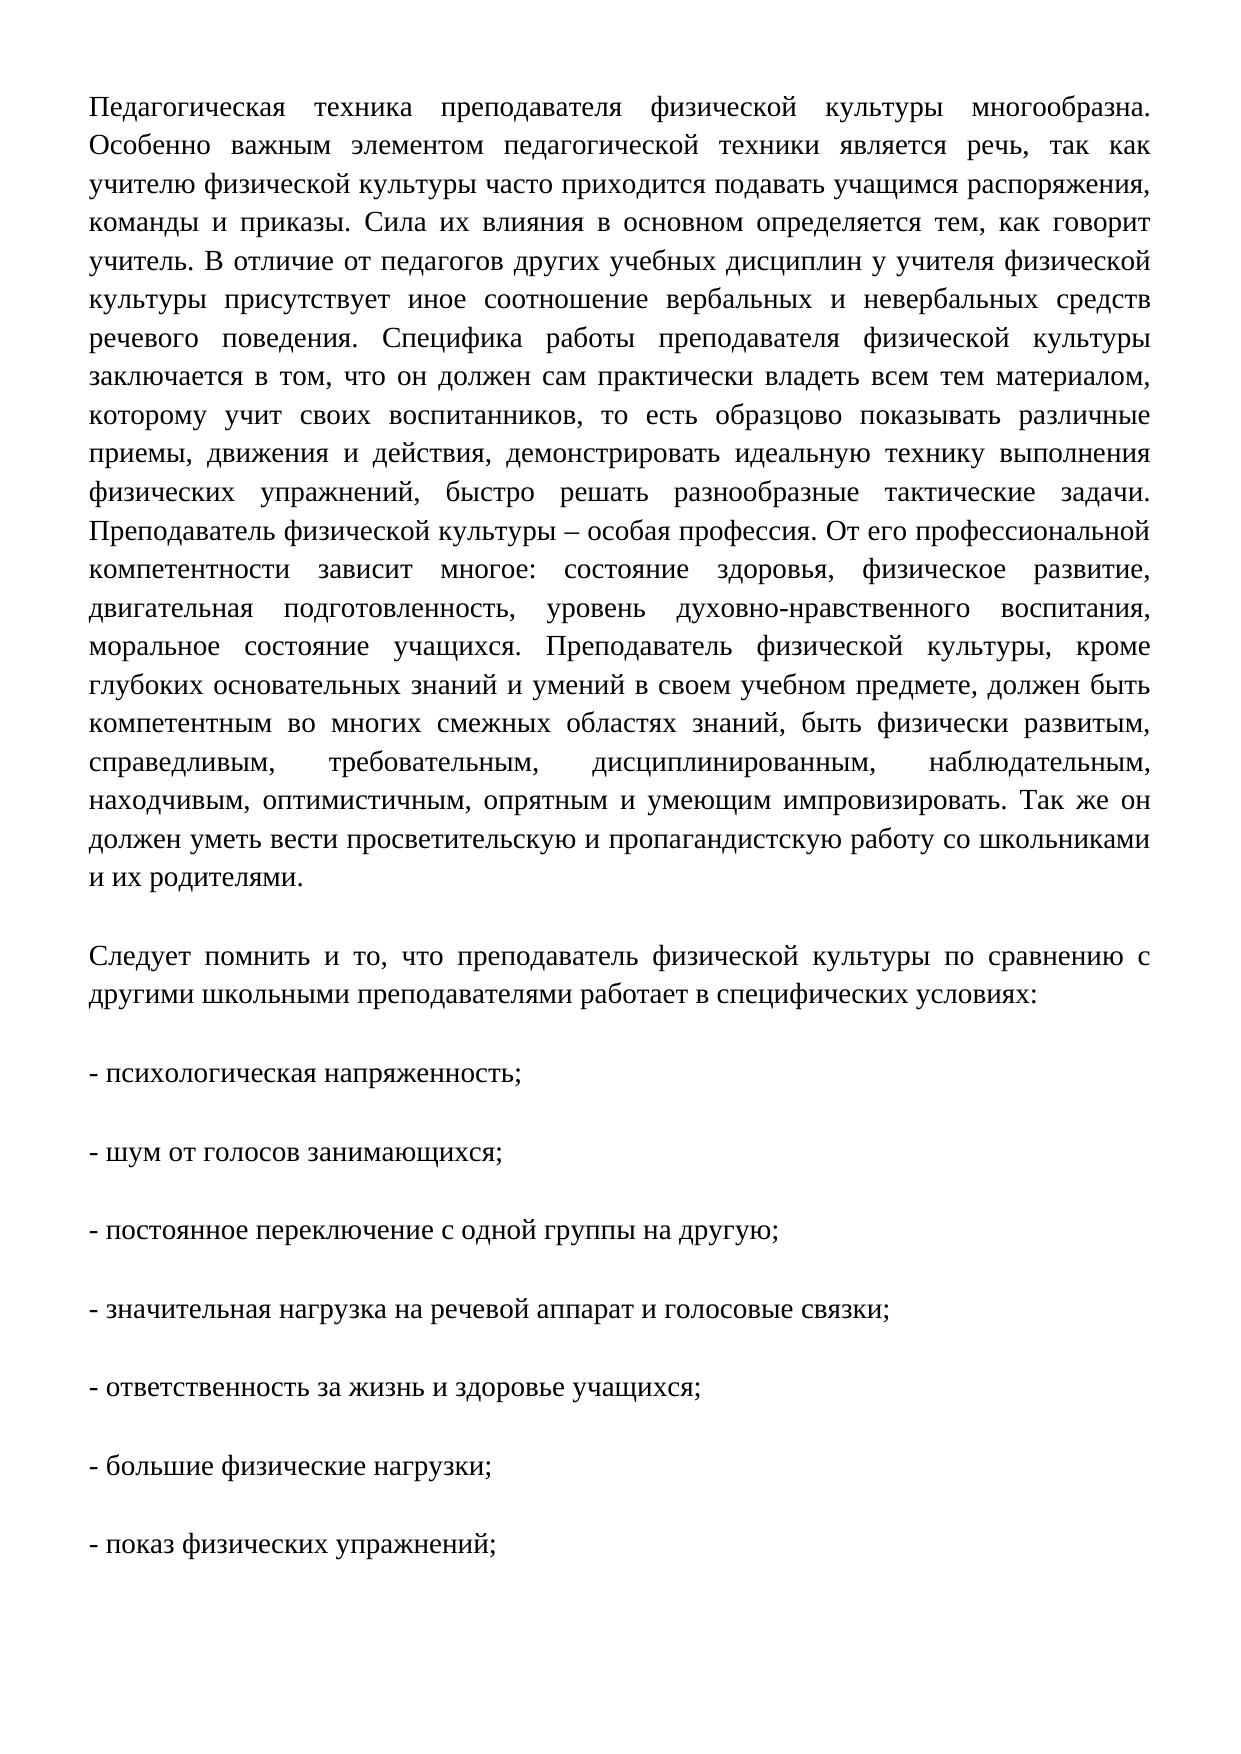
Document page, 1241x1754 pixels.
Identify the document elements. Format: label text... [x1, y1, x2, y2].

text - большие физические нагрузки; [89, 1448, 1152, 1481]
text - психологическая напряженность; [89, 1055, 1152, 1089]
text - показ физических упражнений; [89, 1526, 1152, 1560]
text - постоянное переключение с одной группы на другую; [89, 1212, 1152, 1246]
text - шум от голосов занимающихся; [89, 1134, 1152, 1167]
text Следует помнить и то, что преподаватель физической культуры по сравнению с другими школьными преподавателями работает в специфических условиях: [89, 938, 1152, 1010]
text - значительная нагрузка на речевой аппарат и голосовые связки; [89, 1291, 1152, 1324]
text Педагогическая техника преподавателя физической культуры многообразна. Особенно важным элементом педагогической техники является речь, так как учителю физической культуры часто приходится подавать учащимся распоряжения, команды и приказы. Сила их влияния в основном определяется тем, как говорит учитель. В отличие от педагогов других учебных дисциплин у учителя физической культуры присутствует иное соотношение вербальных и невербальных средств речевого поведения. Специфика работы преподавателя физической культуры заключается в том, что он должен сам практически владеть всем тем материалом, которому учит своих воспитанников, то есть образцово показывать различные приемы, движения и действия, демонстрировать идеальную технику выполнения физических упражнений, быстро решать разнообразные тактические задачи. Преподаватель физической культуры – особая профессия. От его профессиональной компетентности зависит многое: состояние здоровья, физическое развитие, двигательная подготовленность, уровень духовно-нравственного воспитания, моральное состояние учащихся. Преподаватель физической культуры, кроме глубоких основательных знаний и умений в своем учебном предмете, должен быть компетентным во многих смежных областях знаний, быть физически развитым, справедливым, требовательным, дисциплинированным, наблюдательным, находчивым, оптимистичным, опрятным и умеющим импровизировать. Так же он должен уметь вести просветительскую и пропагандистскую работу со школьниками и их родителями. [89, 89, 1152, 893]
text - ответственность за жизнь и здоровье учащихся; [89, 1369, 1152, 1403]
